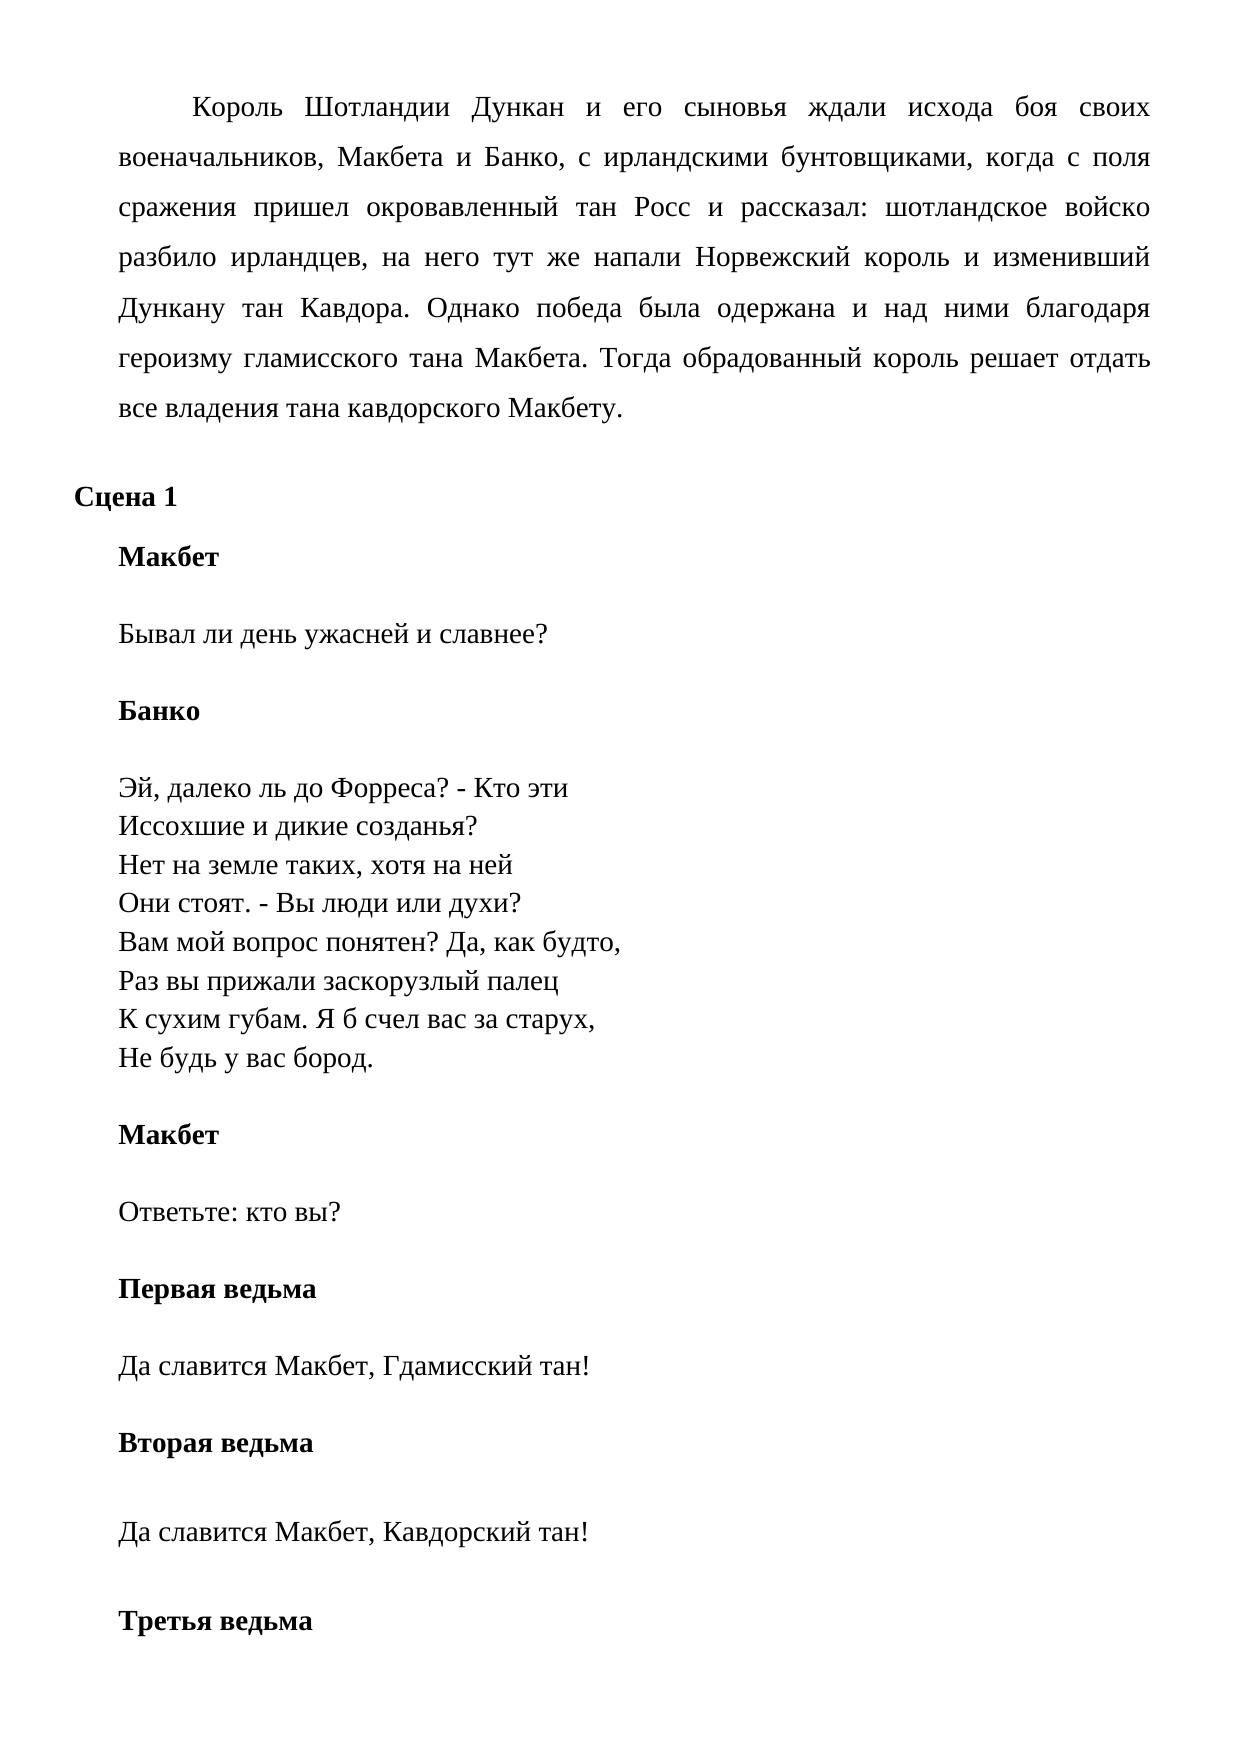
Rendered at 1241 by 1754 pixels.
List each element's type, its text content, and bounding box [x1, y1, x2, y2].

text Нет на земле таких, хотя на ней [118, 847, 1152, 881]
text Бывал ли день ужасней и славнее? [118, 616, 1152, 649]
text Первая ведьма [118, 1271, 1152, 1304]
text Раз вы прижали заскорузлый палец [118, 963, 1152, 996]
text Иссохшие и дикие созданья? [118, 808, 1152, 842]
text Банко [118, 693, 1152, 726]
text Третья ведьма [118, 1603, 1152, 1636]
text Вам мой вопрос понятен? Да, как будто, [118, 924, 1152, 958]
text Вторая ведьма [118, 1425, 1152, 1459]
text Макбет [118, 1117, 1152, 1150]
text Ответьте: кто вы? [118, 1194, 1152, 1227]
text Они стоят. - Вы люди или духи? [118, 886, 1152, 919]
text Не будь у вас бород. [118, 1040, 1152, 1073]
text Сцена 1 [29, 479, 1152, 513]
text Макбет [118, 539, 1152, 572]
text К сухим губам. Я б счел вас за старух, [118, 1001, 1152, 1035]
text Король Шотландии Дункан и его сыновья ждали исхода боя своих военачальников, Макбета и Банко, с ирландскими бунтовщиками, когда с поля сражения пришел окровавленный тан Росс и рассказал: шотландское войско разбило ирландцев, на него тут же напали Норвежский король и изменивший Дункану тан Кавдора. Однако победа была одержана и над ними благодаря героизму гламисского тана Макбета. Тогда обрадованный король решает отдать все владения тана кавдорского Макбету. [118, 89, 1152, 424]
text Да славится Макбет, Кавдорский тан! [118, 1514, 1152, 1548]
text Да славится Макбет, Гдамисский тан! [118, 1348, 1152, 1382]
text Эй, далеко ль до Форреса? - Кто эти [118, 770, 1152, 803]
